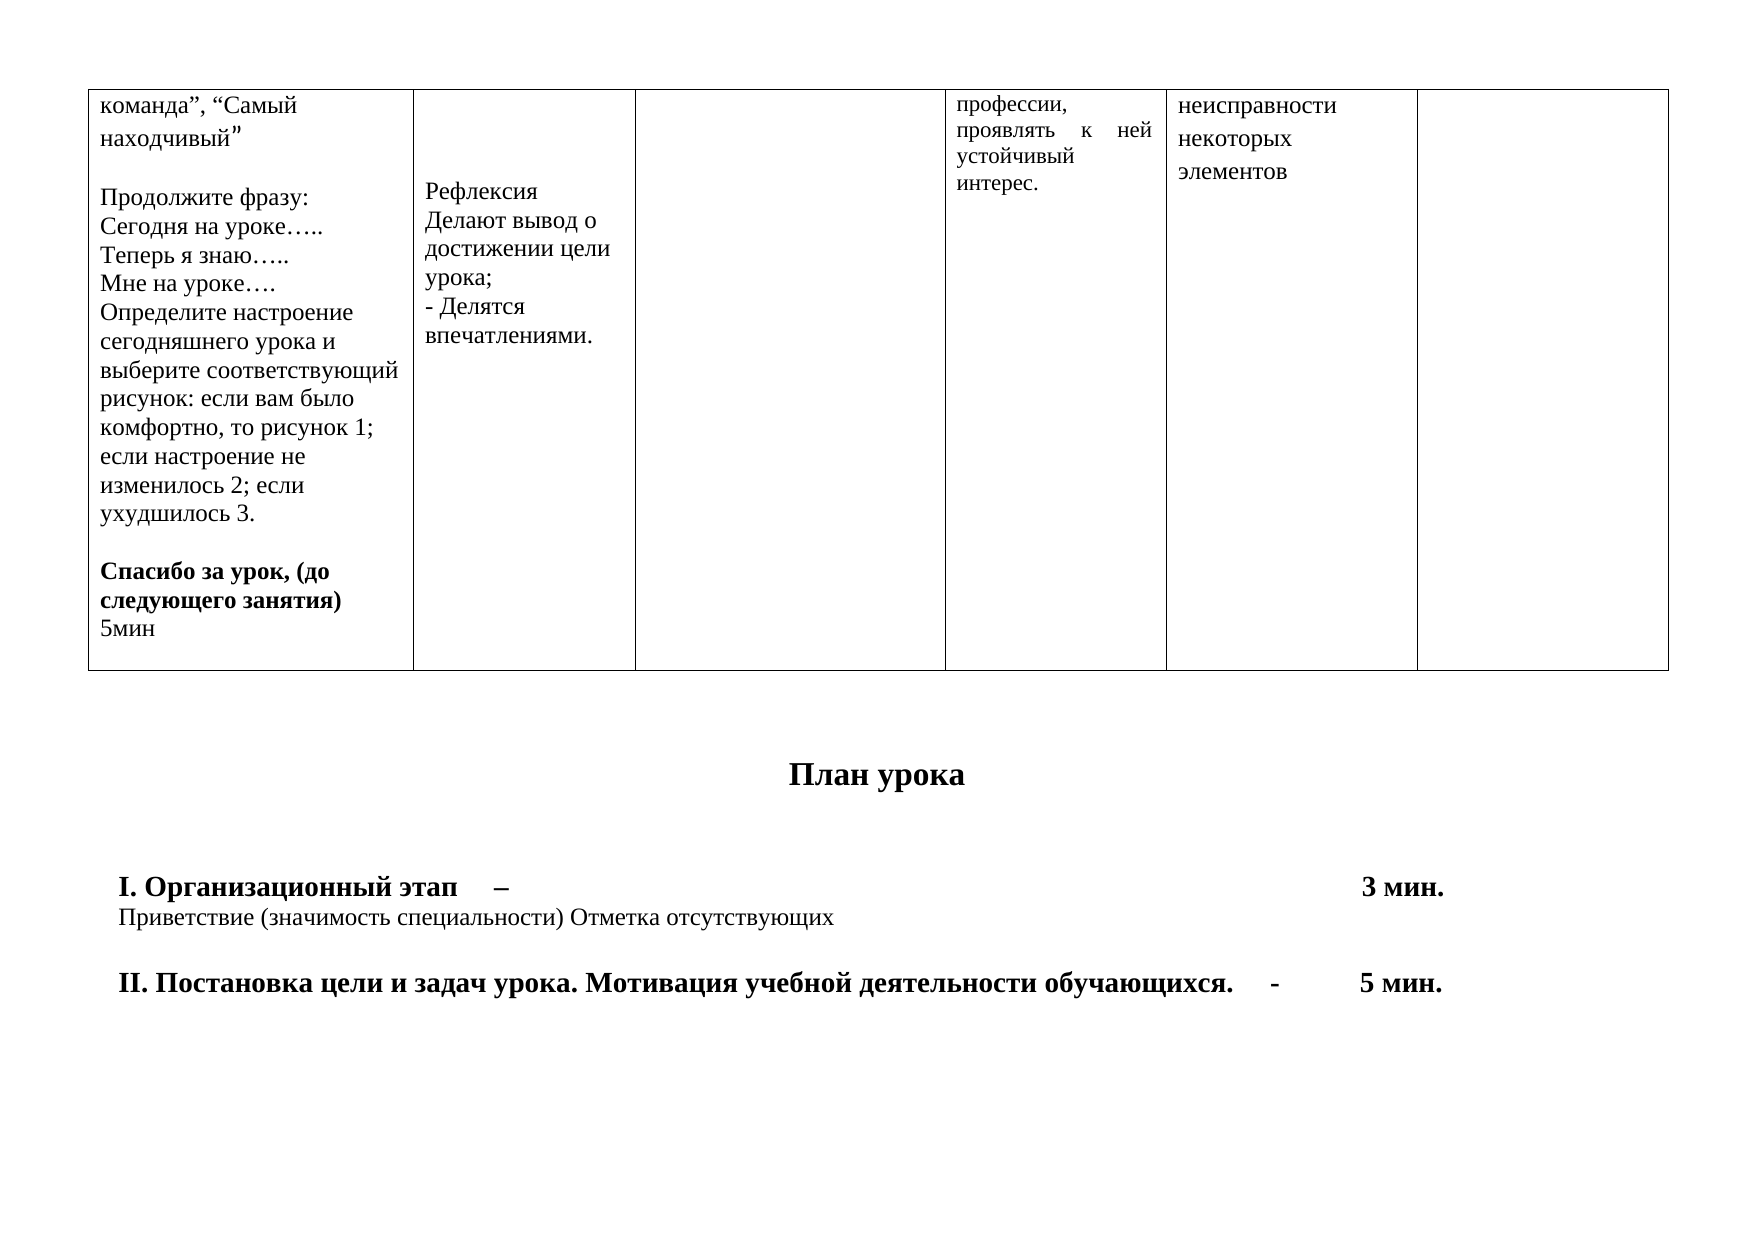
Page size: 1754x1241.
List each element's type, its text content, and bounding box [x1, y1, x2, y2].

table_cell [946, 90, 1166, 670]
text Приветствие (значимость специальности) Отметка отсутствующих [118, 902, 1636, 931]
text План урока [118, 754, 1636, 792]
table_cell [414, 90, 635, 670]
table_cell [636, 90, 945, 670]
text II. Постановка цели и задач урока. Мотивация учебной деятельности обучающихся. - 5 мин. [118, 965, 1636, 998]
text I. Организационный этап – 3 мин. [118, 869, 1636, 902]
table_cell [89, 90, 413, 670]
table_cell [1418, 90, 1668, 670]
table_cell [1167, 90, 1417, 670]
